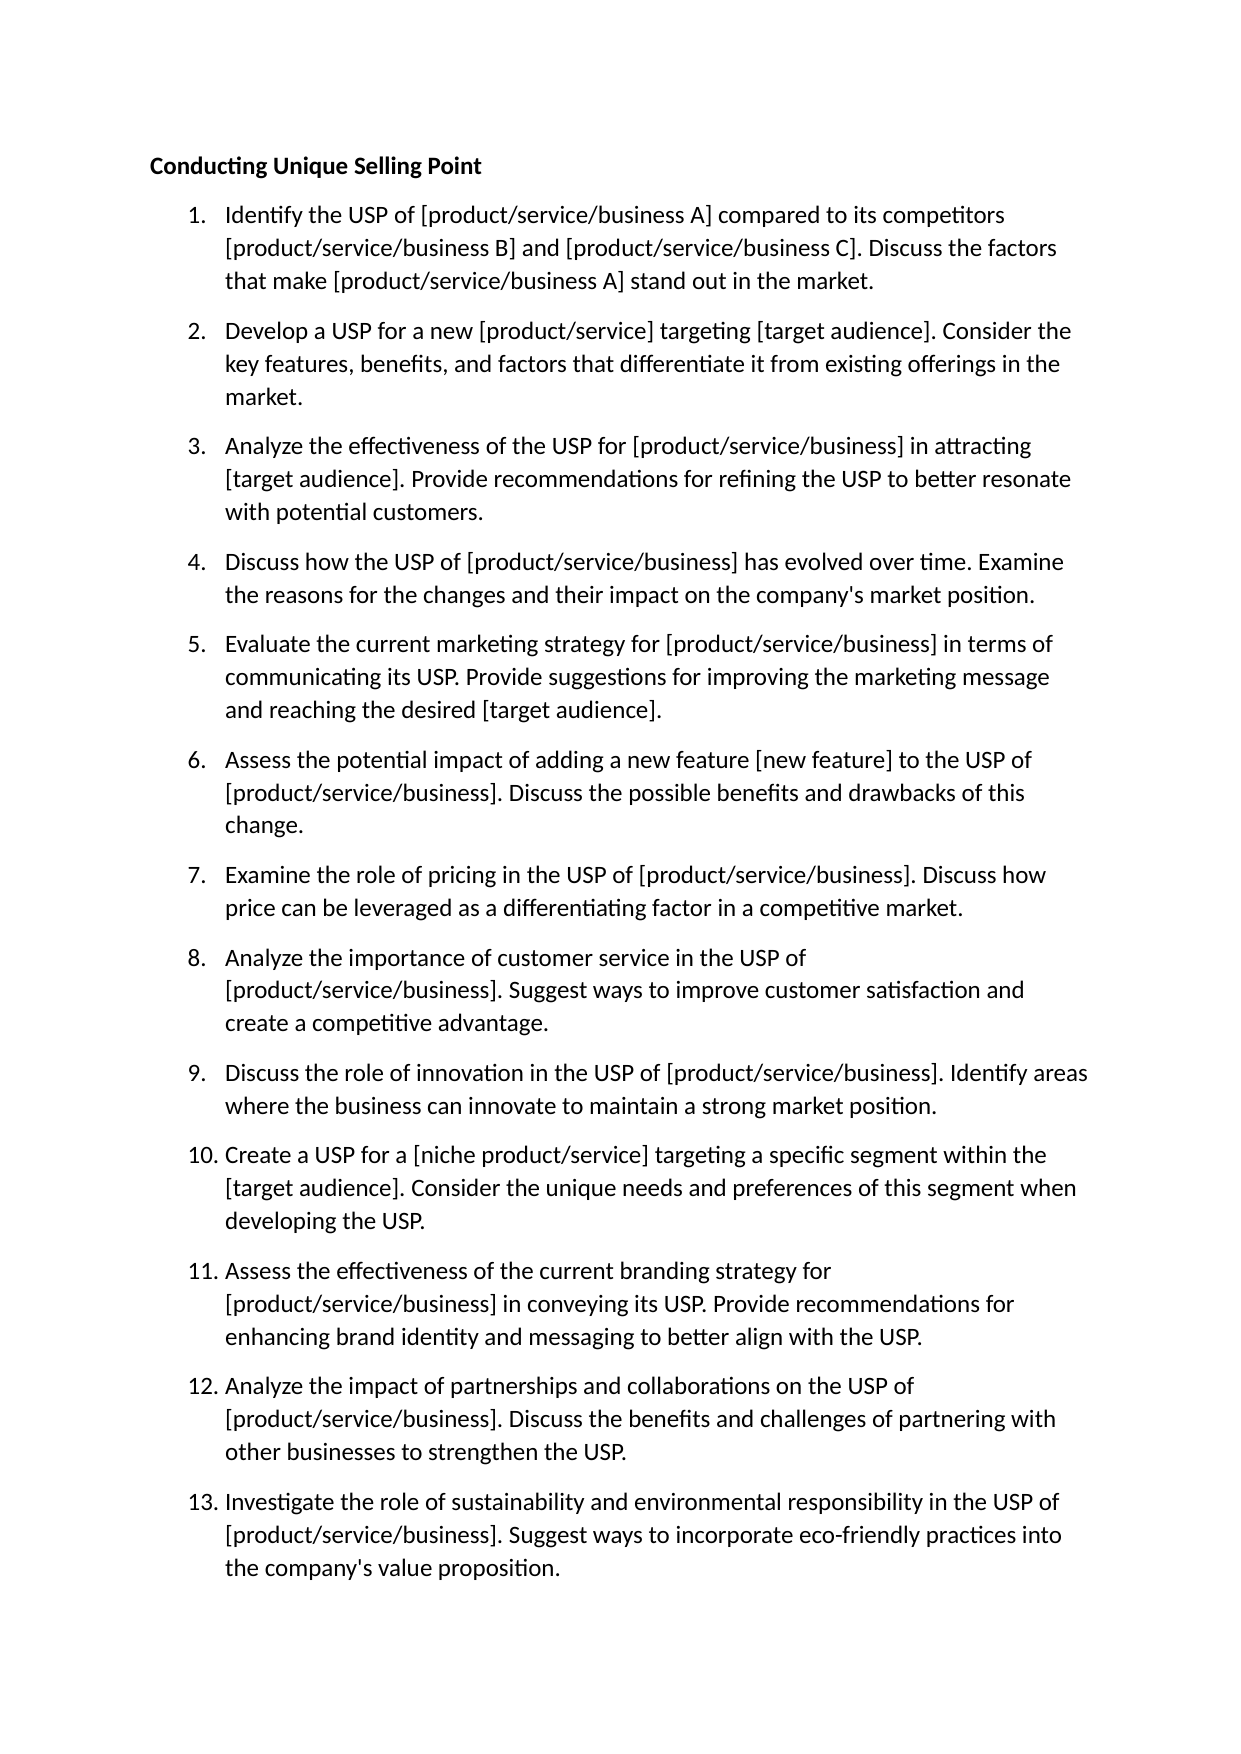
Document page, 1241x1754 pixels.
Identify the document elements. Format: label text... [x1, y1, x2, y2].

list Evaluate the current marketing strategy for [product/service/business] in terms of communicating its USP. Provide suggestions for improving the marketing message and reaching the desired [target audience]. [187, 628, 1090, 725]
list Create a USP for a [niche product/service] targeting a specific segment within the [target audience]. Consider the unique needs and preferences of this segment when developing the USP. [187, 1139, 1090, 1236]
list Discuss the role of innovation in the USP of [product/service/business]. Identify areas where the business can innovate to maintain a strong market position. [187, 1057, 1090, 1121]
list Identify the USP of [product/service/business A] compared to its competitors [product/service/business B] and [product/service/business C]. Discuss the factors that make [product/service/business A] stand out in the market. [187, 199, 1090, 296]
list Analyze the importance of customer service in the USP of [product/service/business]. Suggest ways to improve customer satisfaction and create a competitive advantage. [187, 942, 1090, 1038]
list Assess the effectiveness of the current branding strategy for [product/service/business] in conveying its USP. Provide recommendations for enhancing brand identity and messaging to better align with the USP. [187, 1255, 1090, 1351]
list Analyze the impact of partnerships and collaborations on the USP of [product/service/business]. Discuss the benefits and challenges of partnering with other businesses to strengthen the USP. [187, 1370, 1090, 1467]
text Conducting Unique Selling Point [150, 150, 1090, 181]
list Develop a USP for a new [product/service] targeting [target audience]. Consider the key features, benefits, and factors that differentiate it from existing offerings in the market. [187, 315, 1090, 411]
list Discuss how the USP of [product/service/business] has evolved over time. Examine the reasons for the changes and their impact on the company's market position. [187, 546, 1090, 609]
list Analyze the effectiveness of the USP for [product/service/business] in attracting [target audience]. Provide recommendations for refining the USP to better resonate with potential customers. [187, 430, 1090, 527]
list Investigate the role of sustainability and environmental responsibility in the USP of [product/service/business]. Suggest ways to incorporate eco-friendly practices into the company's value proposition. [187, 1486, 1090, 1582]
list Examine the role of pricing in the USP of [product/service/business]. Discuss how price can be leveraged as a differentiating factor in a competitive market. [187, 859, 1090, 923]
list Assess the potential impact of adding a new feature [new feature] to the USP of [product/service/business]. Discuss the possible benefits and drawbacks of this change. [187, 744, 1090, 840]
